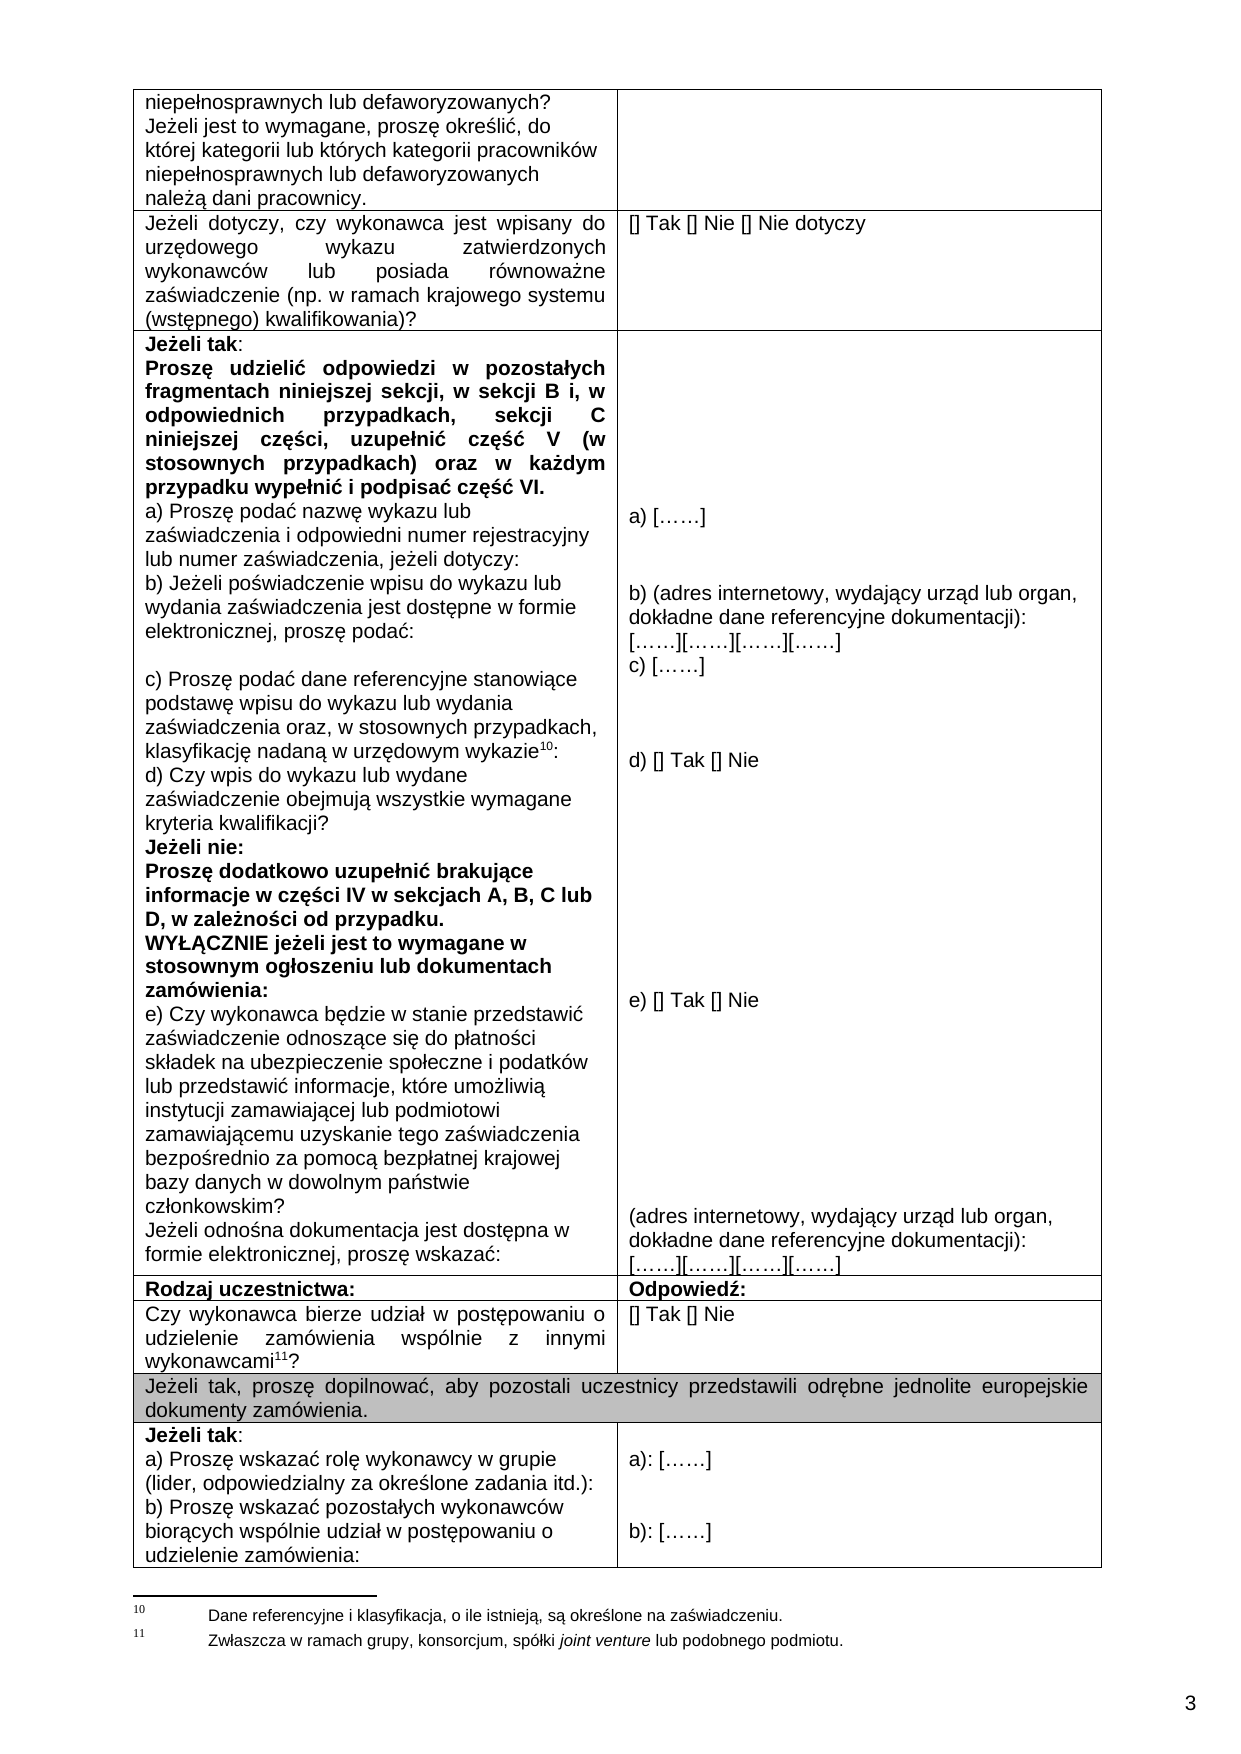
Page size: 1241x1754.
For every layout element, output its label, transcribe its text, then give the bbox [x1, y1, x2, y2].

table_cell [618, 1423, 1101, 1567]
table_cell Jeżeli tak, proszę dopilnować, aby pozostali uczestnicy przedstawili odrębne jednolite europejskie dokumenty zamówienia. [134, 1374, 1101, 1422]
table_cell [134, 1423, 617, 1567]
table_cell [134, 90, 617, 209]
table_cell Jeżeli dotyczy, czy wykonawca jest wpisany do urzędowego wykazu zatwierdzonych wykonawców lub posiada równoważne zaświadczenie (np. w ramach krajowego systemu (wstępnego) kwalifikowania)? [134, 211, 617, 330]
table_cell Odpowiedź: [618, 1276, 1101, 1300]
table_cell a) [……] b) (adres internetowy, wydający urząd lub organ, dokładne dane referencyjne dokumentacji): [……][……][……][……] c) [……] d) [] Tak [] Nie e) [] Tak [] Nie (adres internetowy, wydający urząd lub organ, dokładne dane referencyjne dokumentacji): [……][……][……][……] [618, 331, 1101, 1275]
table_cell Jeżeli tak: Proszę udzielić odpowiedzi w pozostałych fragmentach niniejszej sekcji, w sekcji B i, w odpowiednich przypadkach, sekcji C niniejszej części, uzupełnić część V (w stosownych przypadkach) oraz w każdym przypadku wypełnić i podpisać część VI. a) Proszę podać nazwę wykazu lub zaświadczenia i odpowiedni numer rejestracyjny lub numer zaświadczenia, jeżeli dotyczy: b) Jeżeli poświadczenie wpisu do wykazu lub wydania zaświadczenia jest dostępne w formie elektronicznej, proszę podać: c) Proszę podać dane referencyjne stanowiące podstawę wpisu do wykazu lub wydania zaświadczenia oraz, w stosownych przypadkach, klasyfikację nadaną w urzędowym wykazie: d) Czy wpis do wykazu lub wydane zaświadczenie obejmują wszystkie wymagane kryteria kwalifikacji? Jeżeli nie: Proszę dodatkowo uzupełnić brakujące informacje w części IV w sekcjach A, B, C lub D, w zależności od przypadku. WYŁĄCZNIE jeżeli jest to wymagane w stosownym ogłoszeniu lub dokumentach zamówienia: e) Czy wykonawca będzie w stanie przedstawić zaświadczenie odnoszące się do płatności składek na ubezpieczenie społeczne i podatków lub przedstawić informacje, które umożliwią instytucji zamawiającej lub podmiotowi zamawiającemu uzyskanie tego zaświadczenia bezpośrednio za pomocą bezpłatnej krajowej bazy danych w dowolnym państwie członkowskim? Jeżeli odnośna dokumentacja jest dostępna w formie elektronicznej, proszę wskazać: [134, 331, 617, 1275]
table_cell [618, 90, 1101, 209]
table_cell [] Tak [] Nie [] Nie dotyczy [618, 211, 1101, 330]
table_cell Rodzaj uczestnictwa: [134, 1276, 617, 1300]
table_cell Czy wykonawca bierze udział w postępowaniu o udzielenie zamówienia wspólnie z innymi wykonawcami? [134, 1301, 617, 1373]
table_cell [] Tak [] Nie [618, 1301, 1101, 1373]
